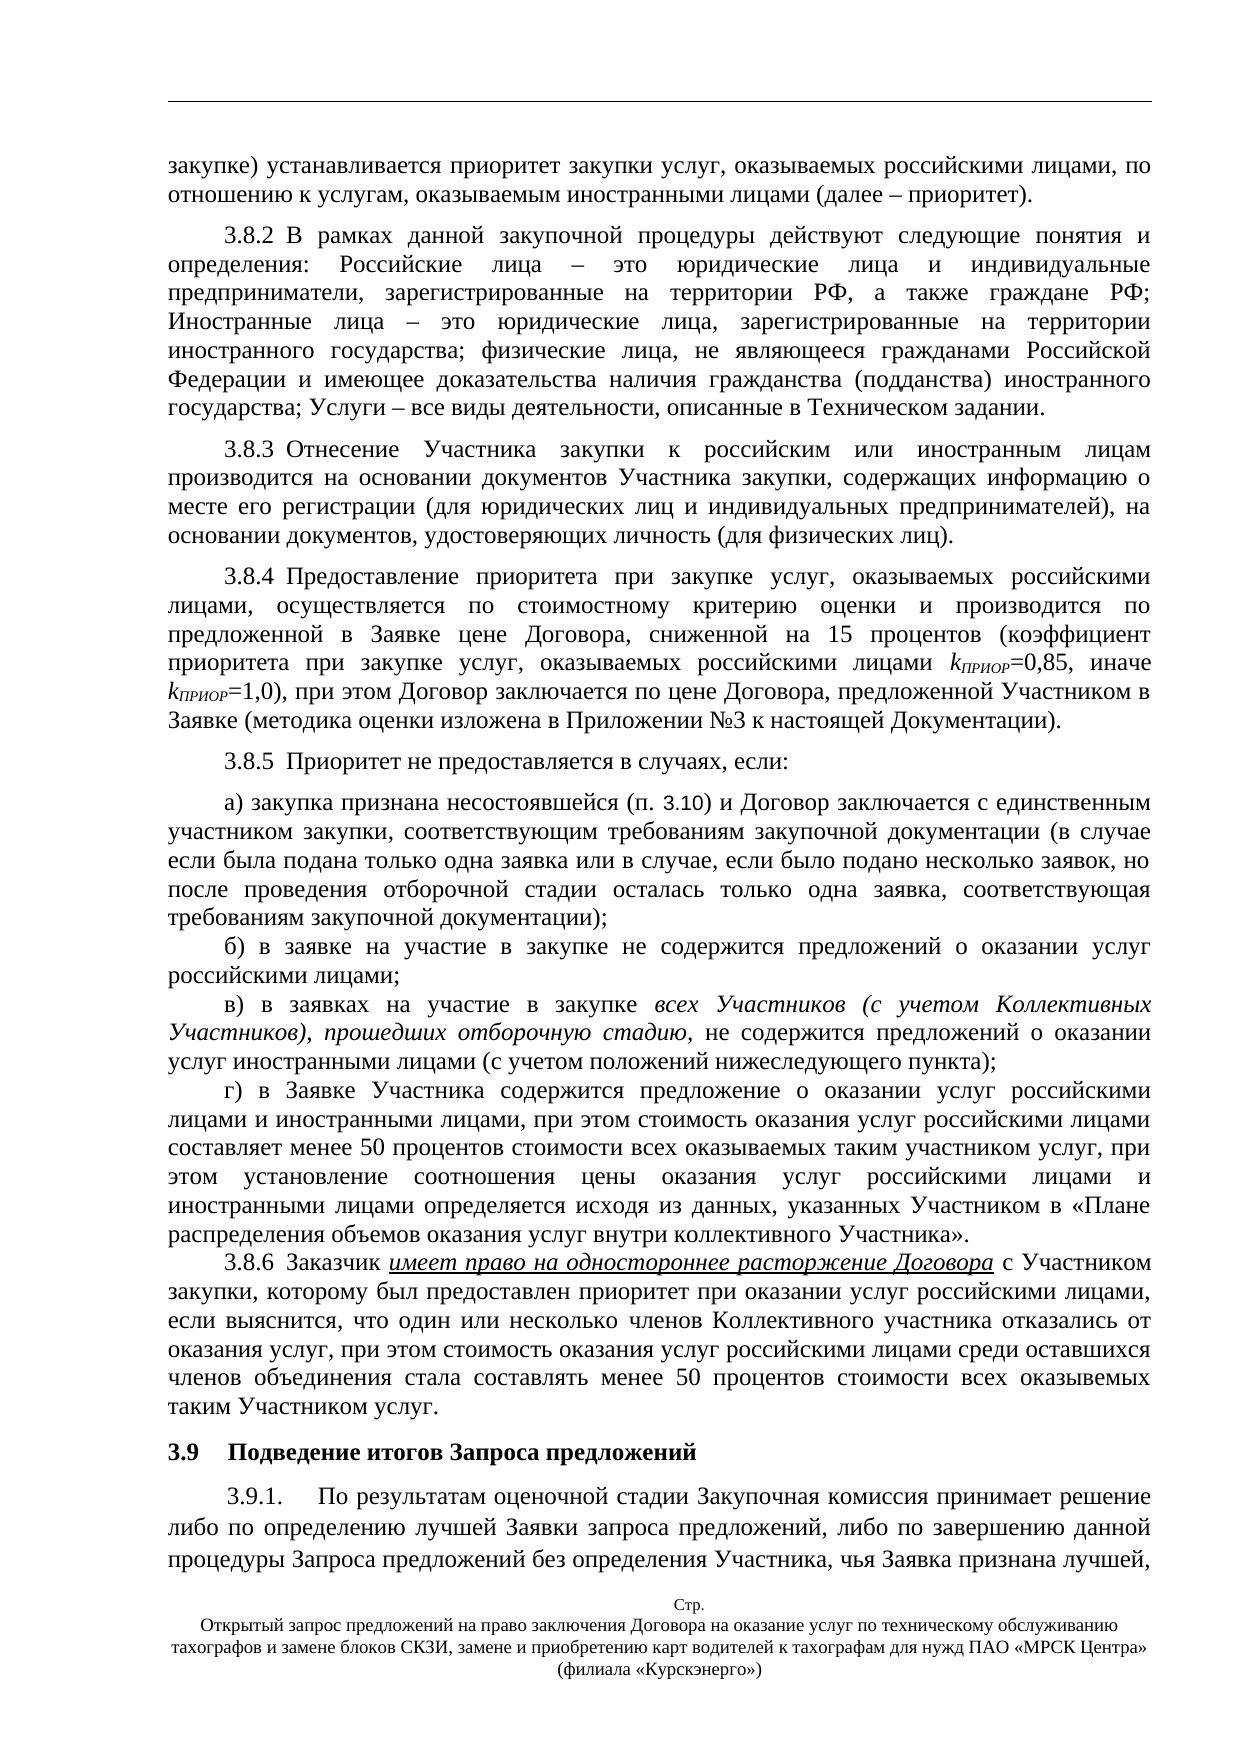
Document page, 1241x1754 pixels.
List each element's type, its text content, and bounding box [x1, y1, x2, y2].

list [168, 150, 1152, 207]
text г) в Заявке Участника содержится предложение о оказании услуг российскими лицами и иностранными лицами, при этом стоимость оказания услуг российскими лицами составляет менее 50 процентов стоимости всех оказываемых таким участником услуг, при этом установление соотношения цены оказания услуг российскими лицами и иностранными лицами определяется исходя из данных, указанных Участником в «Плане распределения объемов оказания услуг внутри коллективного Участника». [168, 1075, 1152, 1247]
text б) в заявке на участие в закупке не содержится предложений о оказании услуг российскими лицами; [168, 931, 1152, 989]
list В рамках данной закупочной процедуры действуют следующие понятия и определения: Российские лица – это юридические лица и индивидуальные предприниматели, зарегистрированные на территории РФ, а также граждане РФ; Иностранные лица – это юридические лица, зарегистрированные на территории иностранного государства; физические лица, не являющееся гражданами Российской Федерации и имеющее доказательства наличия гражданства (подданства) иностранного государства; Услуги – все виды деятельности, описанные в Техническом задании. [168, 220, 1152, 421]
text а) закупка признана несостоявшейся (п. 3.10) и Договор заключается с единственным участником закупки, соответствующим требованиям закупочной документации (в случае если была подана только одна заявка или в случае, если было подано несколько заявок, но после проведения отборочной стадии осталась только одна заявка, соответствующая требованиям закупочной документации); [168, 787, 1152, 931]
list Приоритет не предоставляется в случаях, если: [168, 746, 1152, 775]
text в) в заявках на участие в закупке всех Участников (с учетом Коллективных Участников), прошедших отборочную стадию, не содержится предложений о оказании услуг иностранными лицами (с учетом положений нижеследующего пункта); [168, 989, 1152, 1075]
list Заказчик имеет право на одностороннее расторжение Договора с Участником закупки, которому был предоставлен приоритет при оказании услуг российскими лицами, если выяснится, что один или несколько членов Коллективного участника отказались от оказания услуг, при этом стоимость оказания услуг российскими лицами среди оставшихся членов объединения стала составлять менее 50 процентов стоимости всех оказывемых таким Участником услуг. [168, 1247, 1152, 1420]
subtitle Подведение итогов Запроса предложений [168, 1437, 1152, 1465]
list Предоставление приоритета при закупке услуг, оказываемых российскими лицами, осуществляется по стоимостному критерию оценки и производится по предложенной в Заявке цене Договора, сниженной на 15 процентов (коэффициент приоритета при закупке услуг, оказываемых российскими лицами kПРИОР=0,85, иначе kПРИОР=1,0), при этом Договор заключается по цене Договора, предложенной Участником в Заявке (методика оценки изложена в Приложении №3 к настоящей Документации). [168, 561, 1152, 734]
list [168, 1481, 1152, 1573]
list Отнесение Участника закупки к российским или иностранным лицам производится на основании документов Участника закупки, содержащих информацию о месте его регистрации (для юридических лиц и индивидуальных предпринимателей), на основании документов, удостоверяющих личность (для физических лиц). [168, 434, 1152, 549]
